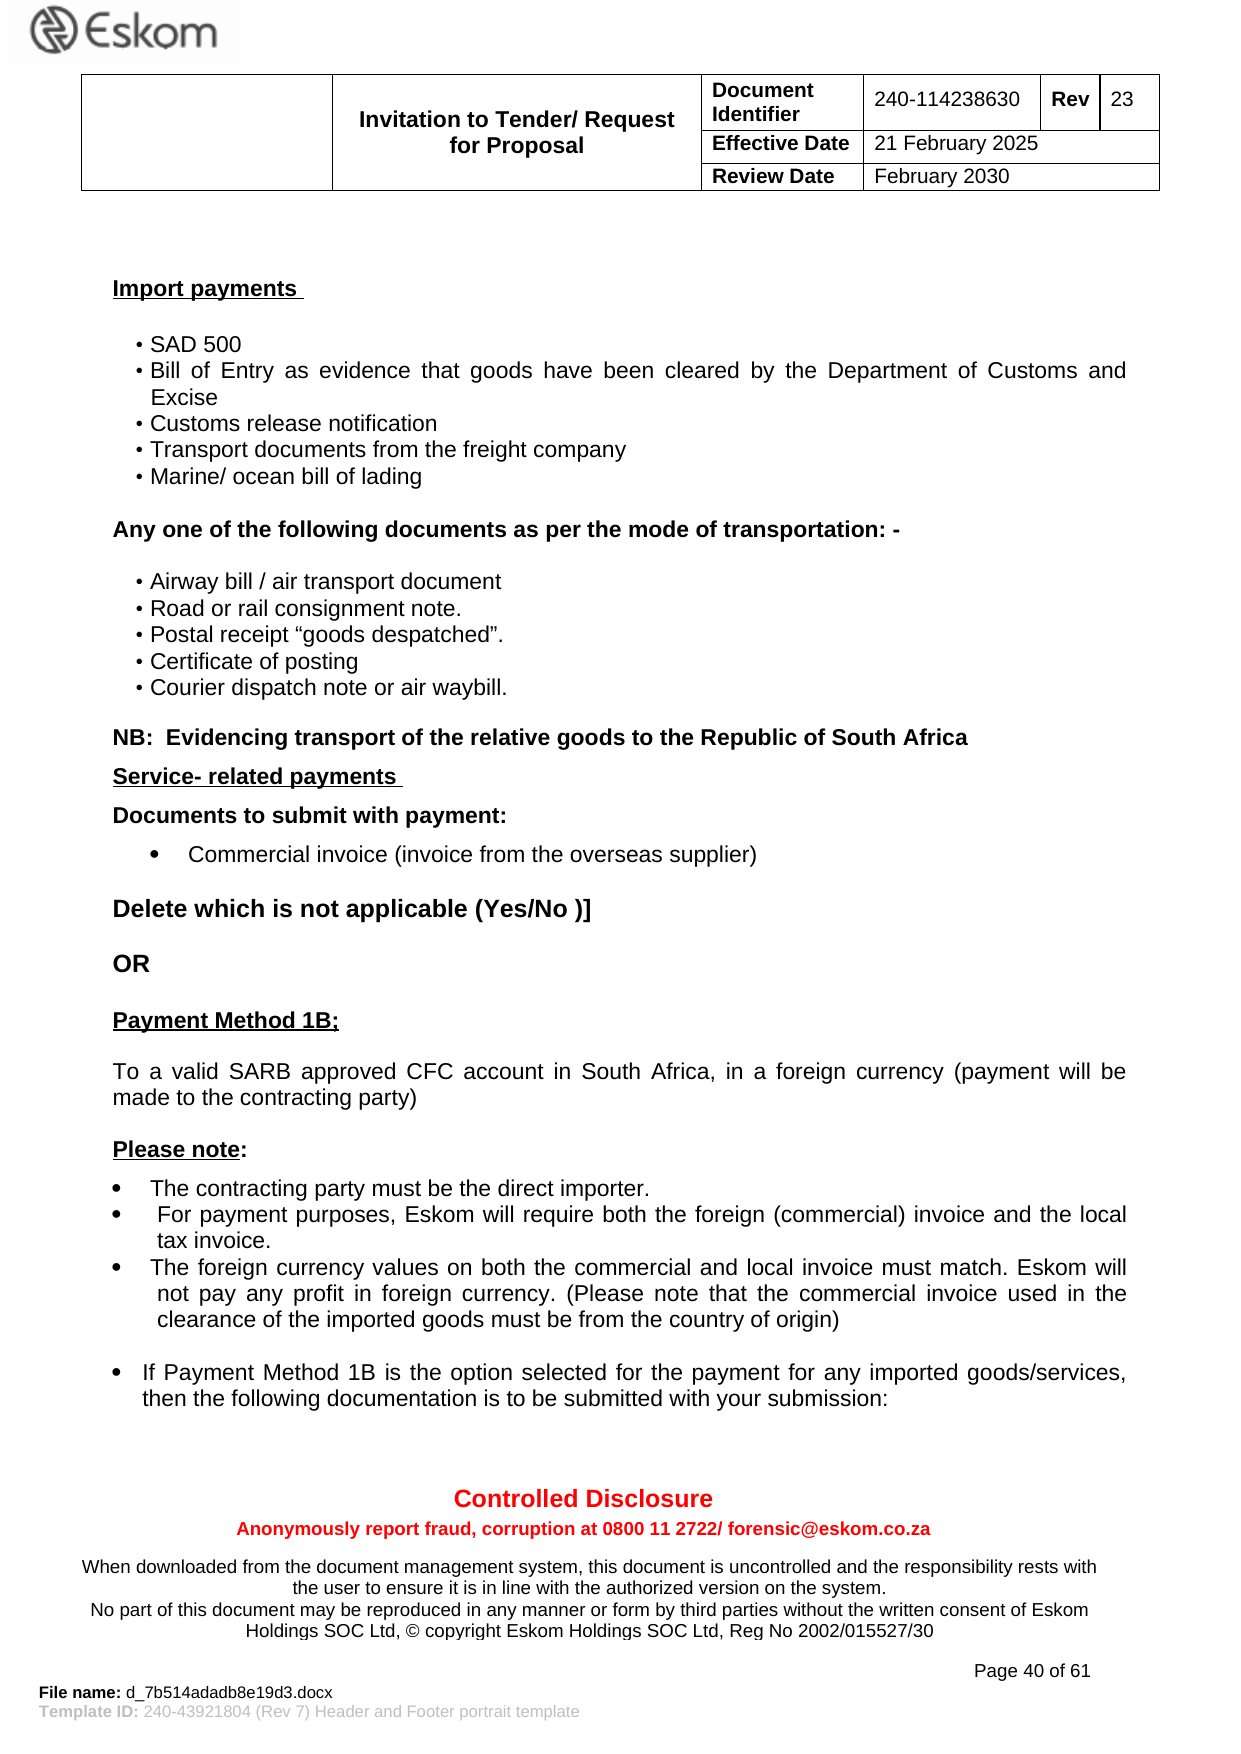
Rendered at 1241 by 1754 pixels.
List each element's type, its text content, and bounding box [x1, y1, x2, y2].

list Commercial invoice (invoice from the overseas supplier) [150, 841, 1128, 868]
list The foreign currency values on both the commercial and local invoice must match. Eskom will not pay any profit in foreign currency. (Please note that the commercial invoice used in the clearance of the imported goods must be from the country of origin) [112, 1254, 1128, 1333]
text Please note: [112, 1136, 1128, 1162]
text NB: Evidencing transport of the relative goods to the Republic of South Africa [112, 724, 1128, 751]
text Service- related payments [112, 763, 1128, 789]
list Postal receipt “goods despatched”. [135, 621, 1128, 648]
text Payment Method 1B; [112, 1007, 1128, 1033]
text OR [112, 949, 1128, 978]
list Road or rail consignment note. [135, 595, 1128, 621]
text Delete which is not applicable (Yes/No )] [112, 894, 1128, 923]
list The contracting party must be the direct importer. [112, 1174, 1128, 1201]
list Customs release notification [135, 410, 1128, 436]
list Marine/ ocean bill of lading [135, 463, 1128, 489]
text Any one of the following documents as per the mode of transportation: - [112, 516, 1128, 542]
list For payment purposes, Eskom will require both the foreign (commercial) invoice and the local tax invoice. [112, 1201, 1128, 1254]
list Bill of Entry as evidence that goods have been cleared by the Department of Customs and Excise [135, 357, 1128, 410]
text To a valid SARB approved CFC account in South Africa, in a foreign currency (payment will be made to the contracting party) [112, 1058, 1128, 1111]
text Import payments [112, 275, 1128, 302]
list If Payment Method 1B is the option selected for the payment for any imported goods/services, then the following documentation is to be submitted with your submission: [112, 1359, 1128, 1412]
list Certificate of posting [135, 648, 1128, 674]
list Airway bill / air transport document [135, 568, 1128, 595]
list SAD 500 [135, 331, 1128, 357]
text Documents to submit with payment: [112, 802, 1128, 829]
list Courier dispatch note or air waybill. [135, 674, 1128, 701]
list Transport documents from the freight company [135, 436, 1128, 463]
